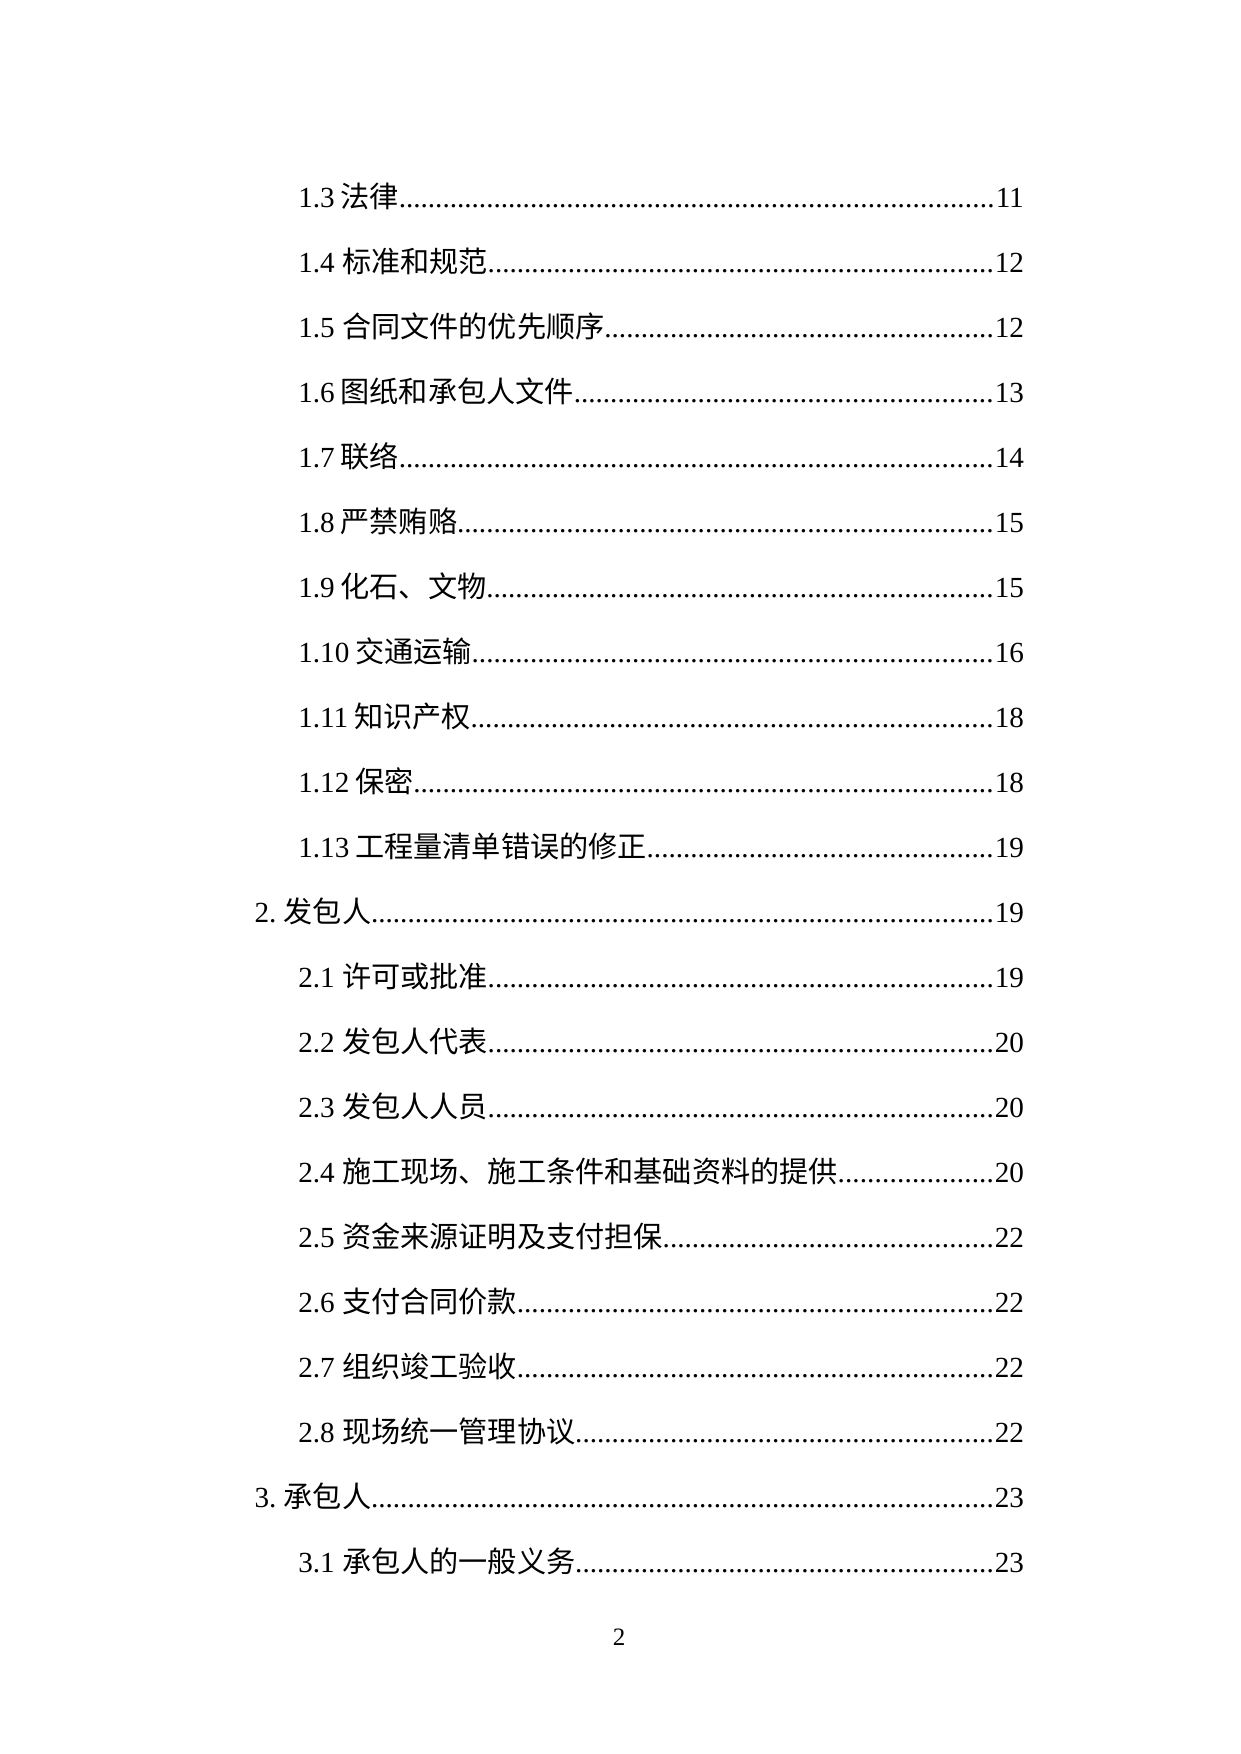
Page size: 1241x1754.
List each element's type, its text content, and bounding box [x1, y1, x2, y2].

text 2.1 许可或批准 19 [269, 942, 1078, 1007]
text 3. 承包人 23 [225, 1462, 1078, 1527]
text 1.10交通运输 16 [269, 617, 1078, 682]
text 1.8严禁贿赂 15 [269, 487, 1078, 552]
text 1.12保密 18 [269, 747, 1078, 812]
text 2.5 资金来源证明及支付担保 22 [269, 1202, 1078, 1267]
text 2.6 支付合同价款 22 [269, 1267, 1078, 1332]
text 2.2 发包人代表 20 [269, 1007, 1078, 1072]
text 2.7 组织竣工验收 22 [269, 1332, 1078, 1397]
text 2.3 发包人人员 20 [269, 1072, 1078, 1137]
text 3.1 承包人的一般义务 23 [269, 1527, 1078, 1592]
text 1.7联络 14 [269, 422, 1078, 487]
text 1.9化石、文物 15 [269, 552, 1078, 617]
text 2.8 现场统一管理协议 22 [269, 1397, 1078, 1462]
text 1.11知识产权 18 [269, 682, 1078, 747]
text 2. 发包人 19 [225, 877, 1078, 942]
text 2.4 施工现场、施工条件和基础资料的提供 20 [269, 1137, 1078, 1202]
text 1.5 合同文件的优先顺序 12 [269, 292, 1078, 357]
text 1.6图纸和承包人文件 13 [269, 357, 1078, 422]
text 1.13工程量清单错误的修正 19 [269, 812, 1078, 877]
text 1.4 标准和规范 12 [269, 227, 1078, 292]
text 1.3法律 11 [269, 162, 1078, 227]
